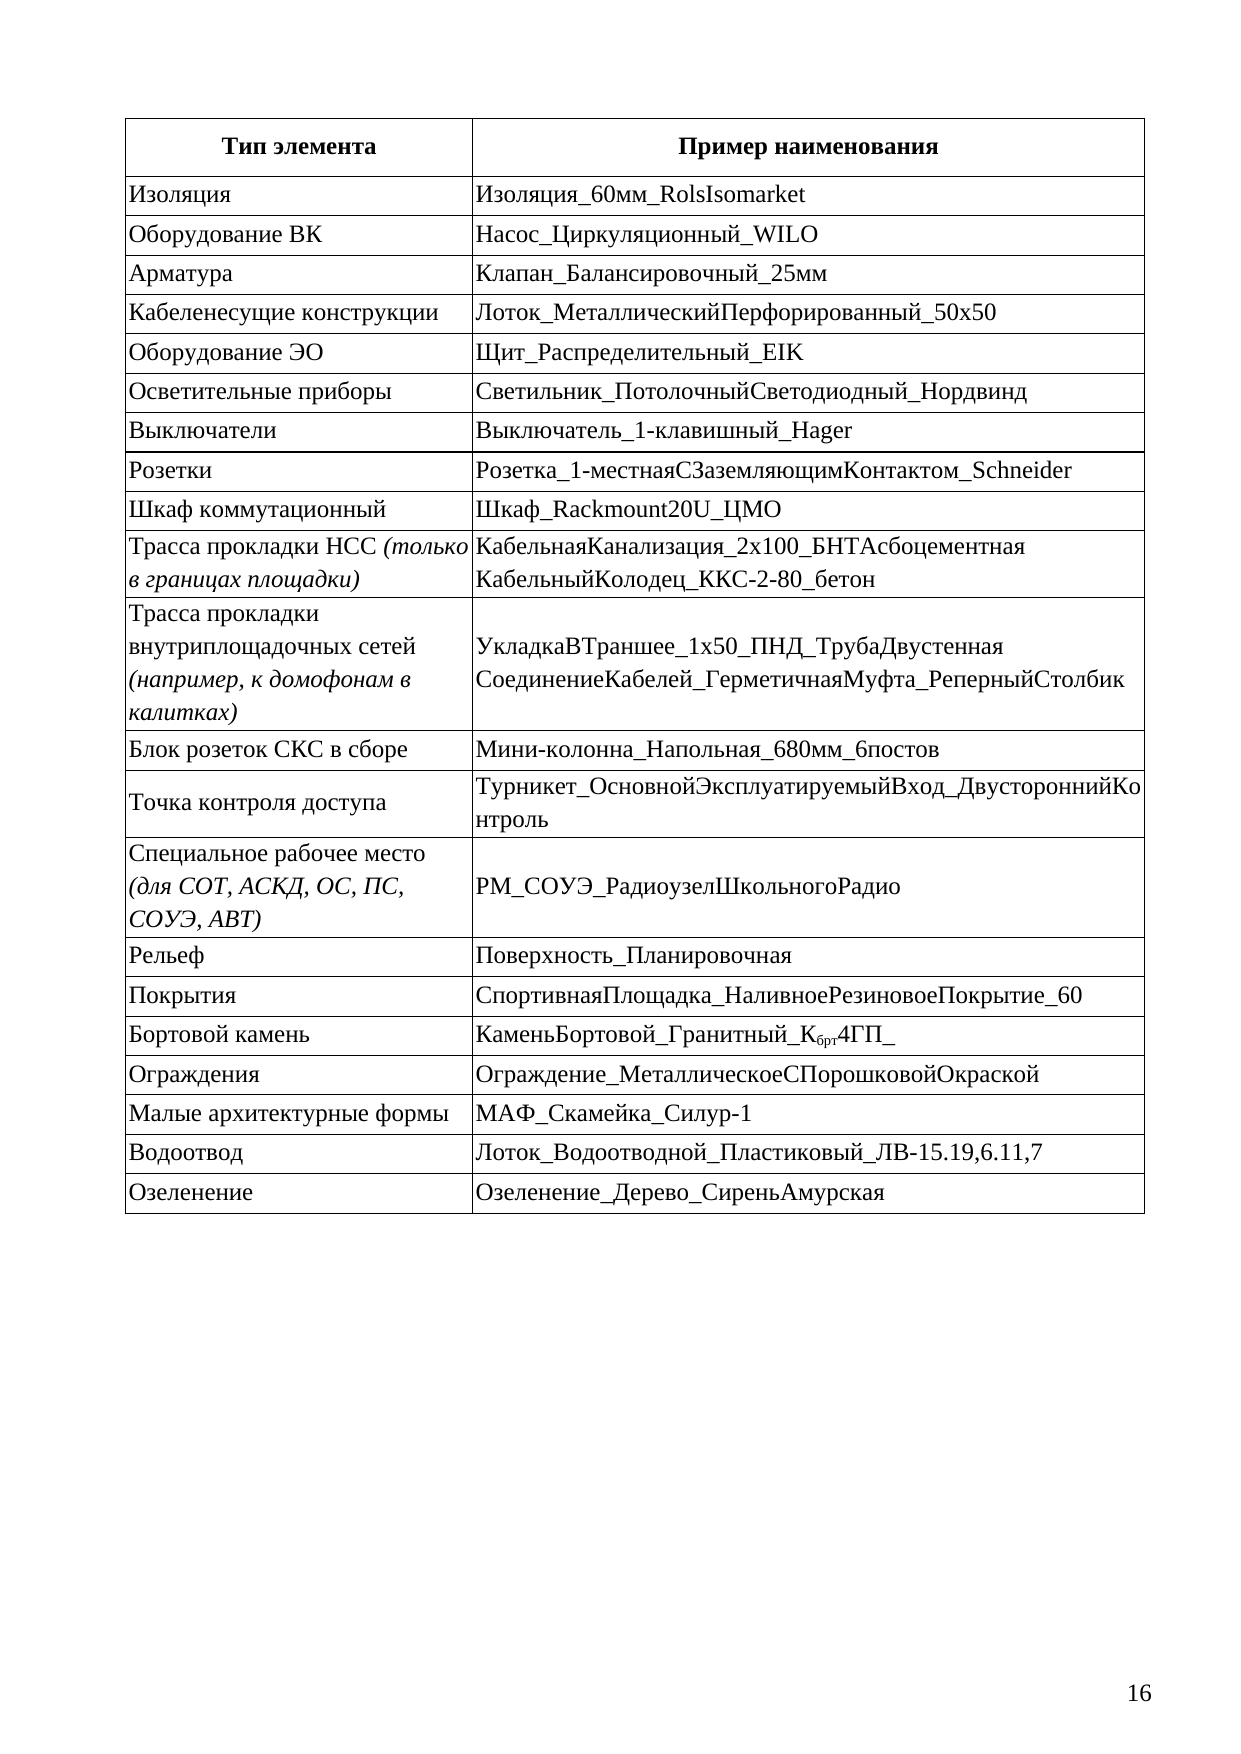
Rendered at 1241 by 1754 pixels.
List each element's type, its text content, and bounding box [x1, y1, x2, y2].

table_cell Арматура [126, 256, 472, 294]
table_cell УкладкаВТраншее_1х50_ПНД_ТрубаДвустенная СоединениеКабелей_ГерметичнаяМуфта_РеперныйСтолбик [473, 598, 1144, 730]
table_cell Розетка_1-местнаяСЗаземляющимКонтактом_Schneider [473, 453, 1144, 491]
table_cell Щит_Распределительный_EIK [473, 334, 1144, 373]
table_cell Озеленение_Дерево_СиреньАмурская [473, 1174, 1144, 1212]
table_cell Блок розеток СКС в сборе [126, 731, 472, 770]
table_cell Оборудование ВК [126, 216, 472, 254]
table_cell Изоляция_60мм_RolsIsomarket [473, 177, 1144, 215]
table_cell Озеленение [126, 1174, 472, 1212]
table_cell Бортовой камень [126, 1017, 472, 1055]
table_cell Водоотвод [126, 1135, 472, 1173]
table_cell Покрытия [126, 977, 472, 1016]
table_cell КаменьБортовой_Гранитный_Кбрт4ГП_ [473, 1017, 1144, 1055]
table_cell Поверхность_Планировочная [473, 938, 1144, 976]
table_cell Розетки [126, 453, 472, 491]
table_cell Рельеф [126, 938, 472, 976]
table_cell Ограждение_МеталлическоеСПорошковойОкраской [473, 1056, 1144, 1094]
table_cell Лоток_Водоотводной_Пластиковый_ЛВ-15.19,6.11,7 [473, 1135, 1144, 1173]
table_cell Выключатели [126, 413, 472, 451]
table_cell Изоляция [126, 177, 472, 215]
table_cell КабельнаяКанализация_2х100_БНТАсбоцементная КабельныйКолодец_ККС-2-80_бетон [473, 531, 1144, 597]
table_cell Лоток_МеталлическийПерфорированный_50x50 [473, 295, 1144, 333]
table_cell МАФ_Скамейка_Силур-1 [473, 1095, 1144, 1134]
table_cell Светильник_ПотолочныйСветодиодный_Нордвинд [473, 374, 1144, 412]
table_cell Насос_Циркуляционный_WILO [473, 216, 1144, 254]
table_cell Точка контроля доступа [126, 771, 472, 837]
table_cell Трасса прокладки НСС (только в границах площадки) [126, 531, 472, 597]
table_cell Шкаф коммутационный [126, 492, 472, 530]
table_header Пример наименования [473, 119, 1144, 176]
table_cell Турникет_ОсновнойЭксплуатируемыйВход_ДвустороннийКонтроль [473, 771, 1144, 837]
table_cell Шкаф_Rackmount20U_ЦМО [473, 492, 1144, 530]
table_cell Осветительные приборы [126, 374, 472, 412]
table_header Тип элемента [126, 119, 472, 176]
table_cell Трасса прокладки внутриплощадочных сетей (например, к домофонам в калитках) [126, 598, 472, 730]
table_cell Выключатель_1-клавишный_Hager [473, 413, 1144, 451]
table_cell Специальное рабочее место (для СОТ, АСКД, ОС, ПС, СОУЭ, АВТ) [126, 838, 472, 937]
table_cell Малые архитектурные формы [126, 1095, 472, 1134]
table_cell Кабеленесущие конструкции [126, 295, 472, 333]
table_cell Оборудование ЭО [126, 334, 472, 373]
table_cell РМ_СОУЭ_РадиоузелШкольногоРадио [473, 838, 1144, 937]
table_cell Мини-колонна_Напольная_680мм_6постов [473, 731, 1144, 770]
table_cell Клапан_Балансировочный_25мм [473, 256, 1144, 294]
table_cell Ограждения [126, 1056, 472, 1094]
table_cell СпортивнаяПлощадка_НаливноеРезиновоеПокрытие_60 [473, 977, 1144, 1016]
